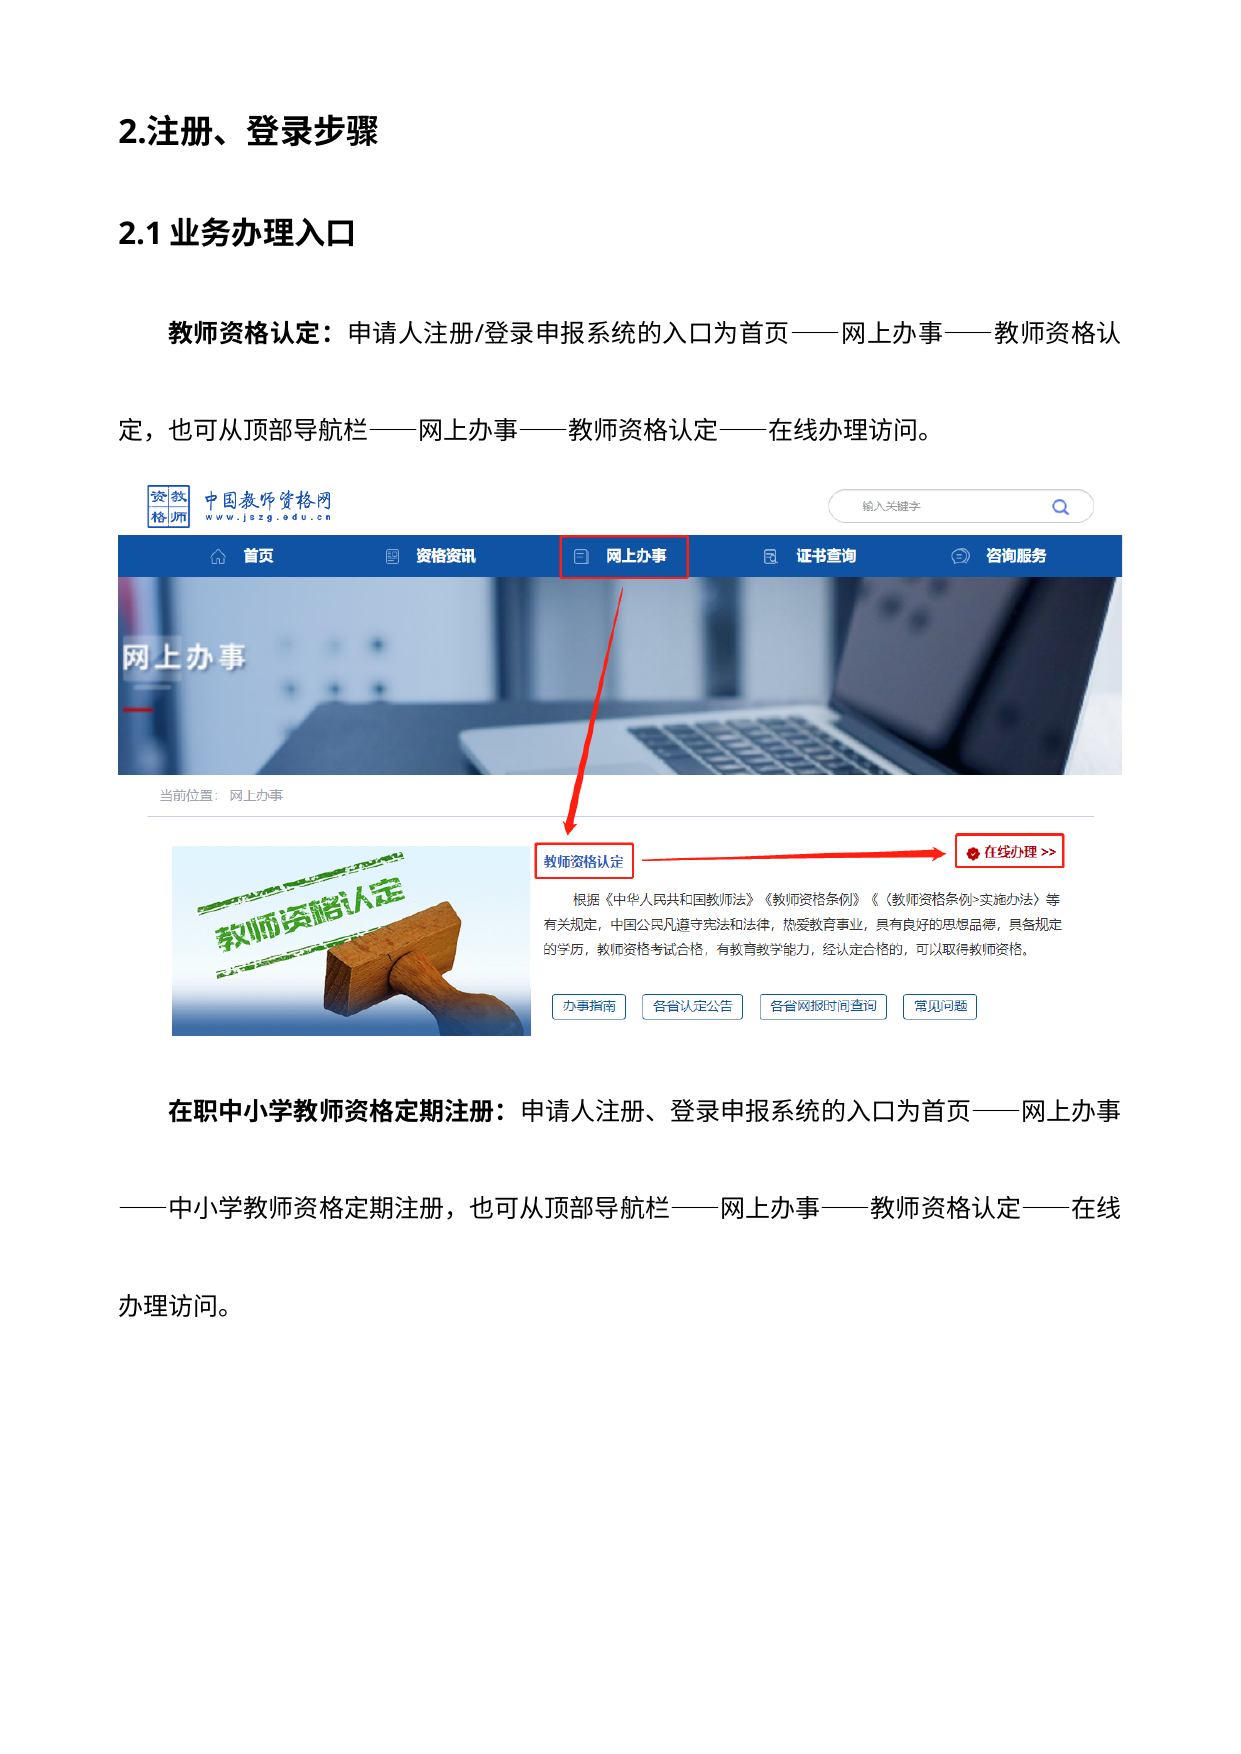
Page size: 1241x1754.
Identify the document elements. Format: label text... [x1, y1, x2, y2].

picture [118, 479, 1123, 1059]
subtitle 2.1业务办理入口 [118, 199, 1122, 264]
text 在职中小学教师资格定期注册：申请人注册、登录申报系统的入口为首页——网上办事——中小学教师资格定期注册，也可从顶部导航栏——网上办事——教师资格认定——在线办理访问。 [118, 1077, 1122, 1337]
subtitle 2.注册、登录步骤 [118, 97, 1122, 162]
text 教师资格认定：申请人注册/登录申报系统的入口为首页——网上办事——教师资格认定，也可从顶部导航栏——网上办事——教师资格认定——在线办理访问。 [118, 299, 1122, 461]
